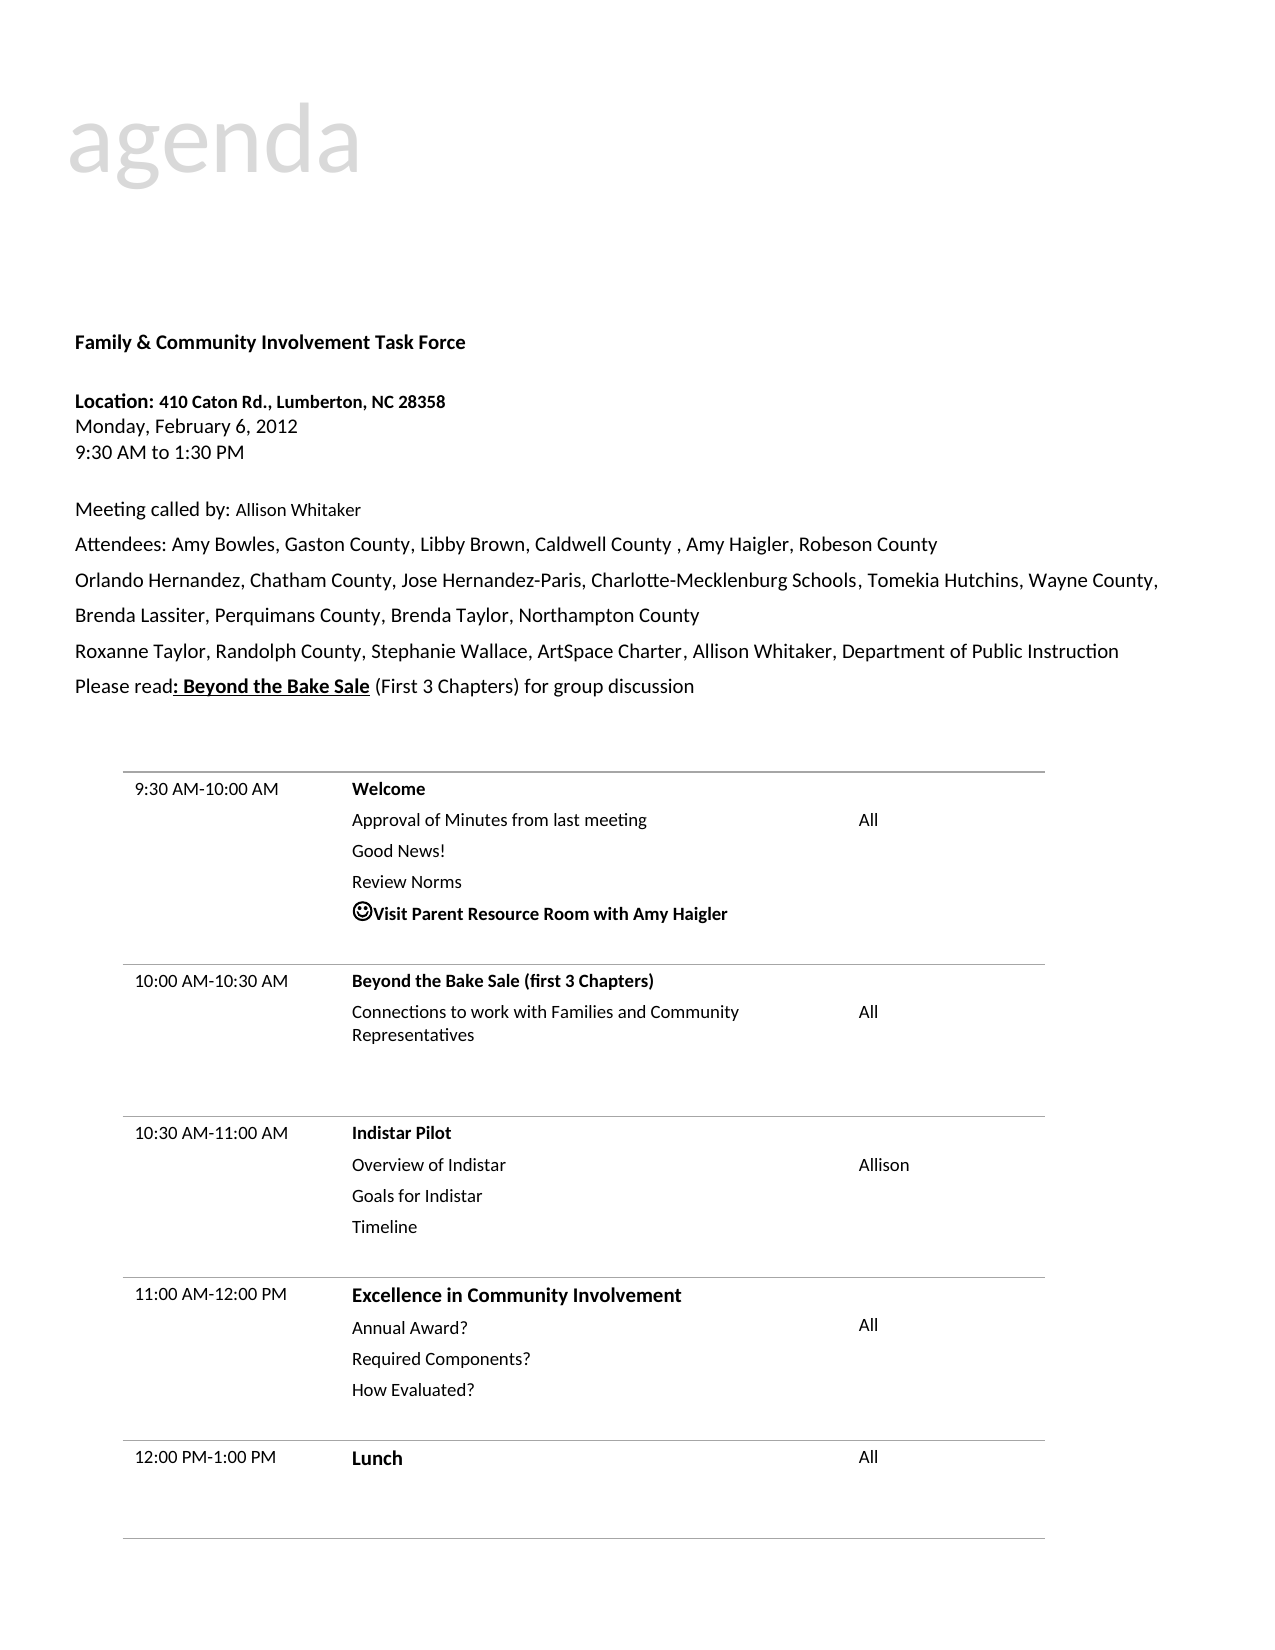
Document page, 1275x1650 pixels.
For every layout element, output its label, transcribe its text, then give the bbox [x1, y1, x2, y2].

table_cell All [847, 1441, 1045, 1538]
table_cell Allison [847, 1117, 1045, 1277]
table_header All [847, 773, 1045, 964]
text 9:30 AM to 1:30 PM [75, 439, 1200, 464]
table_header Welcome Approval of Minutes from last meeting Good News! Review Norms Visit Parent Resource Room with Amy Haigler [340, 773, 847, 964]
table_header 9:30 AM-10:00 AM [123, 773, 340, 964]
table_cell 11:00 AM-12:00 PM [123, 1278, 340, 1439]
table_cell 10:00 AM-10:30 AM [123, 965, 340, 1116]
table_cell Excellence in Community Involvement Annual Award? Required Components? How Evaluated? [340, 1278, 847, 1439]
table_cell 12:00 PM-1:00 PM [123, 1441, 340, 1538]
table_cell 10:30 AM-11:00 AM [123, 1117, 340, 1277]
table_cell Indistar Pilot Overview of Indistar Goals for Indistar Timeline [340, 1117, 847, 1277]
title Location: 410 Caton Rd., Lumberton, NC 28358 [75, 388, 1200, 414]
table_cell All [847, 1278, 1045, 1439]
table_cell Lunch [340, 1441, 847, 1538]
title Family & Community Involvement Task Force [75, 329, 1200, 355]
text Monday, February 6, 2012 [75, 414, 1200, 439]
text Attendees: Amy Bowles, Gaston County, Libby Brown, Caldwell County , Amy Haigler, Robeson County Orlando Hernandez, Chatham County, Jose Hernandez-Paris, Charlotte-Mecklenburg Schools, Tomekia Hutchins, Wayne County, Brenda Lassiter, Perquimans County, Brenda Taylor, Northampton County Roxanne Taylor, Randolph County, Stephanie Wallace, ArtSpace Charter, Allison Whitaker, Department of Public Instruction [75, 531, 1200, 663]
table_cell Beyond the Bake Sale (first 3 Chapters) Connections to work with Families and Community Representatives [340, 965, 847, 1116]
text Please read: Beyond the Bake Sale (First 3 Chapters) for group discussion [75, 673, 1200, 699]
table_cell All [847, 965, 1045, 1116]
text Meeting called by: [75, 496, 1200, 521]
